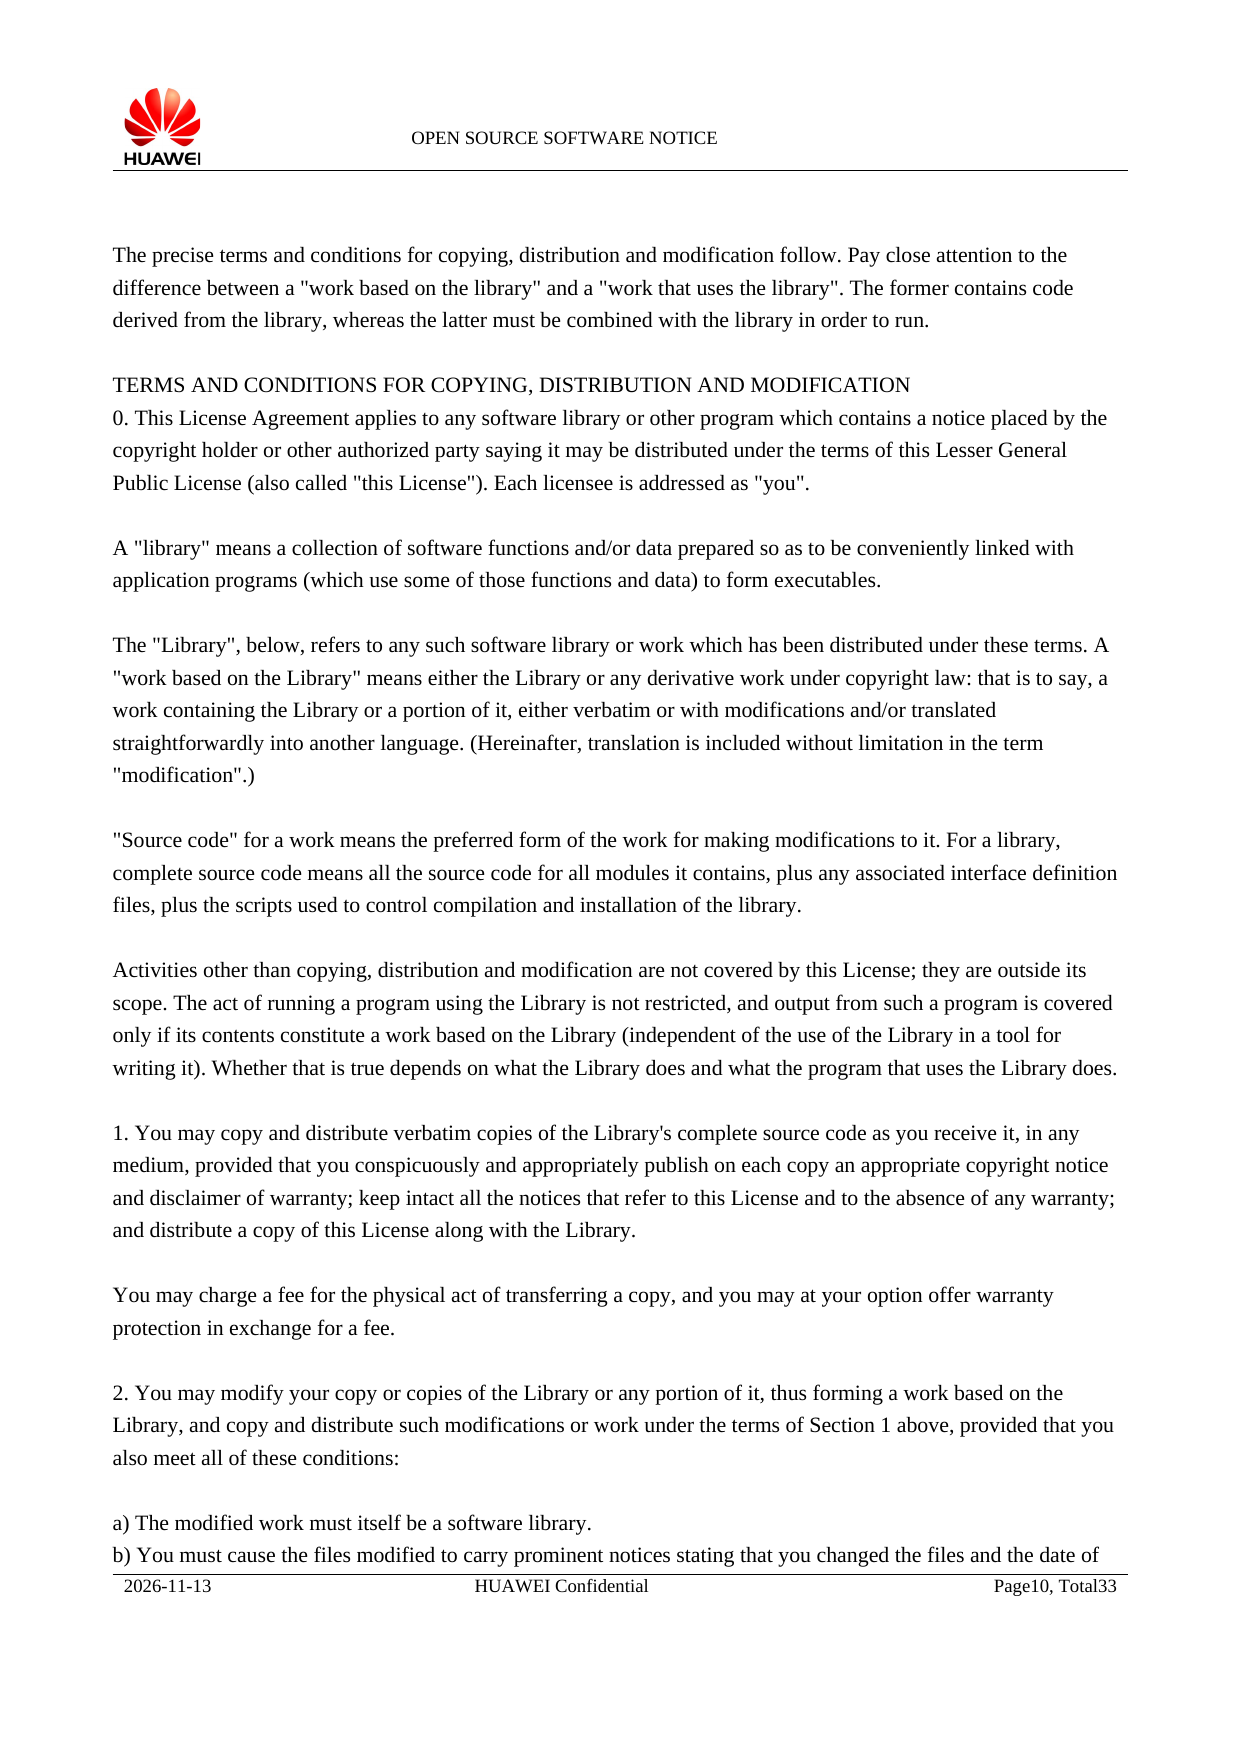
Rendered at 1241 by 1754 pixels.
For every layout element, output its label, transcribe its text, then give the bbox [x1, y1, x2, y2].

picture [124, 88, 201, 165]
